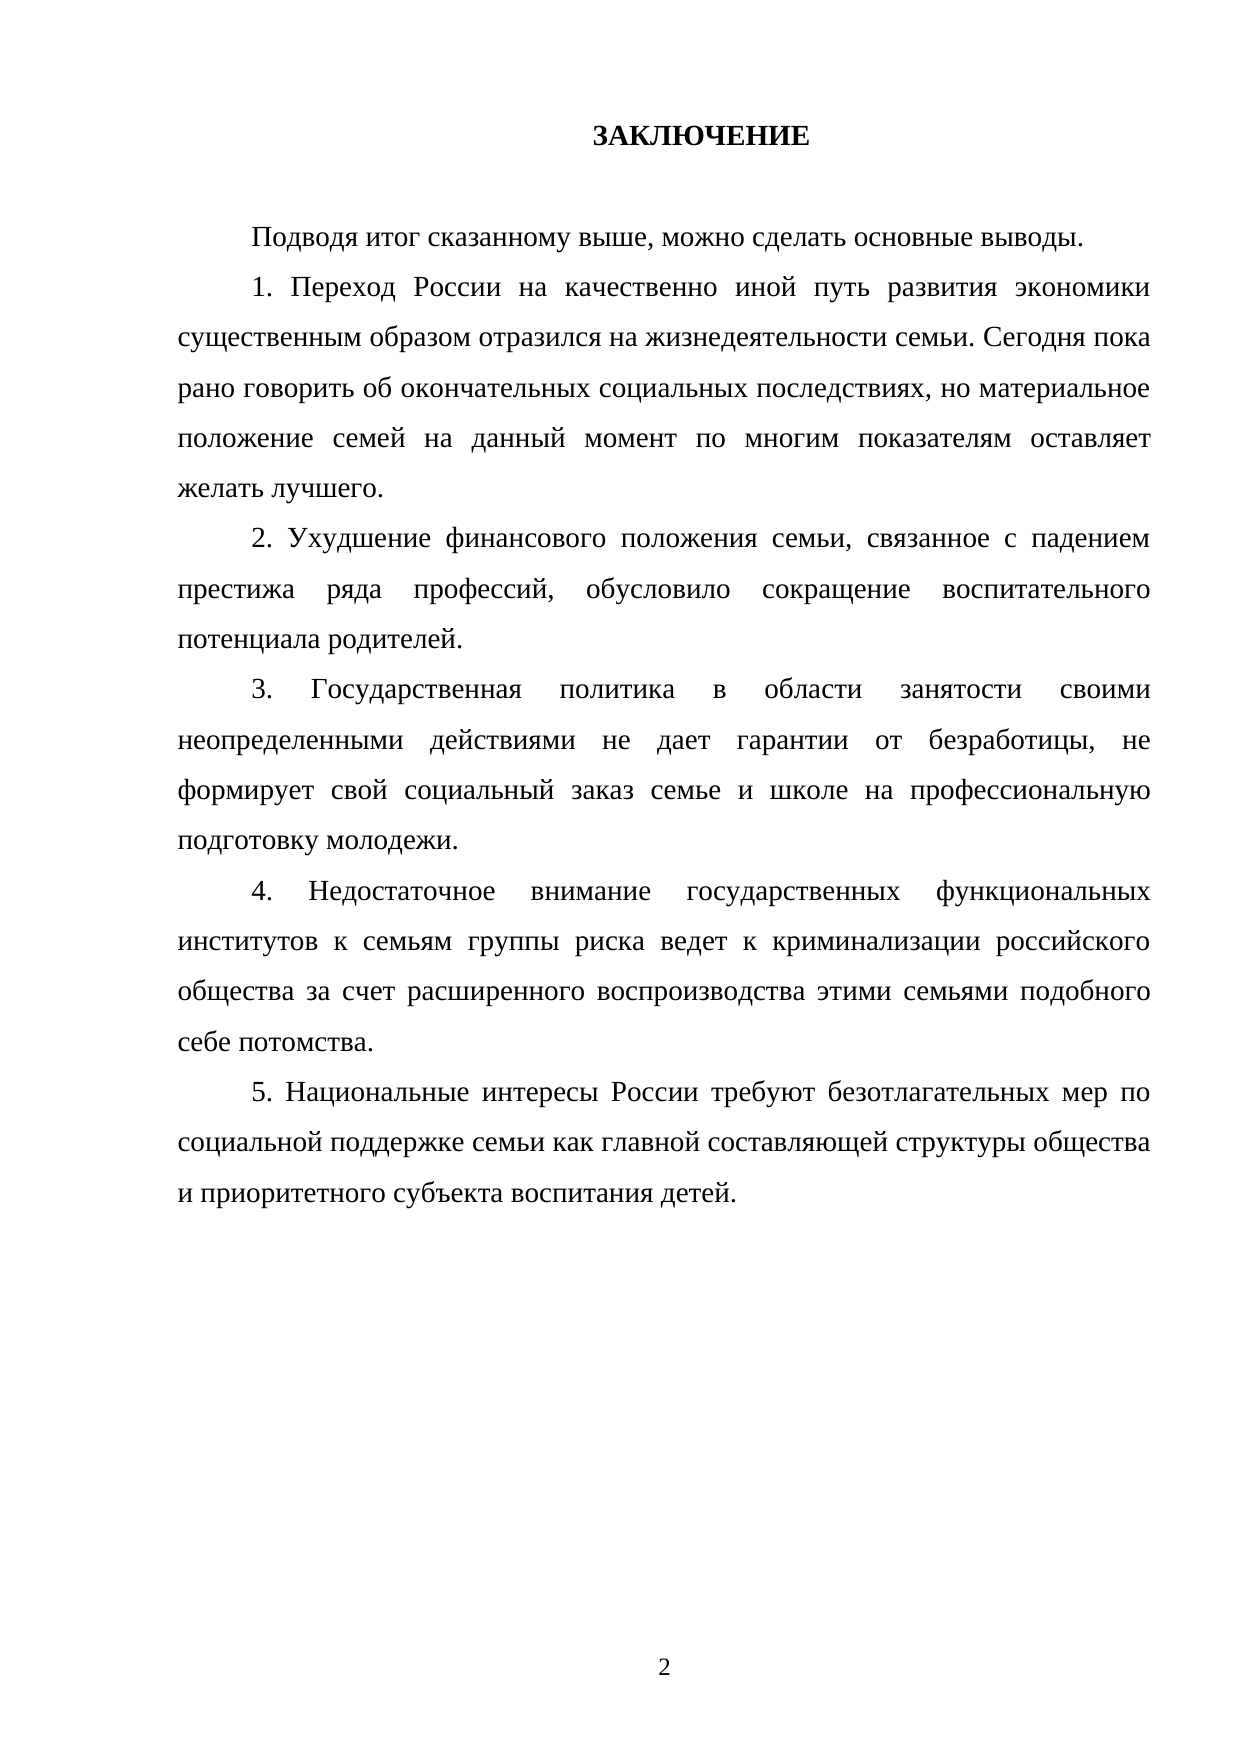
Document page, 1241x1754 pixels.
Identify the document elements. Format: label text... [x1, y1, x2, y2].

text Подводя итог сказанному выше, можно сделать основные выводы. [177, 219, 1152, 252]
text 5. Национальные интересы России требуют безотлагательных мер по социальной поддержке семьи как главной составляющей структуры общества и приоритетного субъекта воспитания детей. [177, 1074, 1152, 1208]
text ЗАКЛЮЧЕНИЕ [177, 118, 1152, 152]
text 3. Государственная политика в области занятости своими неопределенными действиями не дает гарантии от безработицы, не формирует свой социальный заказ семье и школе на профессиональную подготовку молодежи. [177, 672, 1152, 856]
text 4. Недостаточное внимание государственных функциональных институтов к семьям группы риска ведет к криминализации российского общества за счет расширенного воспроизводства этими семьями подобного себе потомства. [177, 873, 1152, 1057]
text 2. Ухудшение финансового положения семьи, связанное с падением престижа ряда профессий, обусловило сокращение воспитательного потенциала родителей. [177, 521, 1152, 655]
text 1. Переход России на качественно иной путь развития экономики существенным образом отразился на жизнедеятельности семьи. Сегодня пока рано говорить об окончательных социальных последствиях, но материальное положение семей на данный момент по многим показателям оставляет желать лучшего. [177, 269, 1152, 504]
